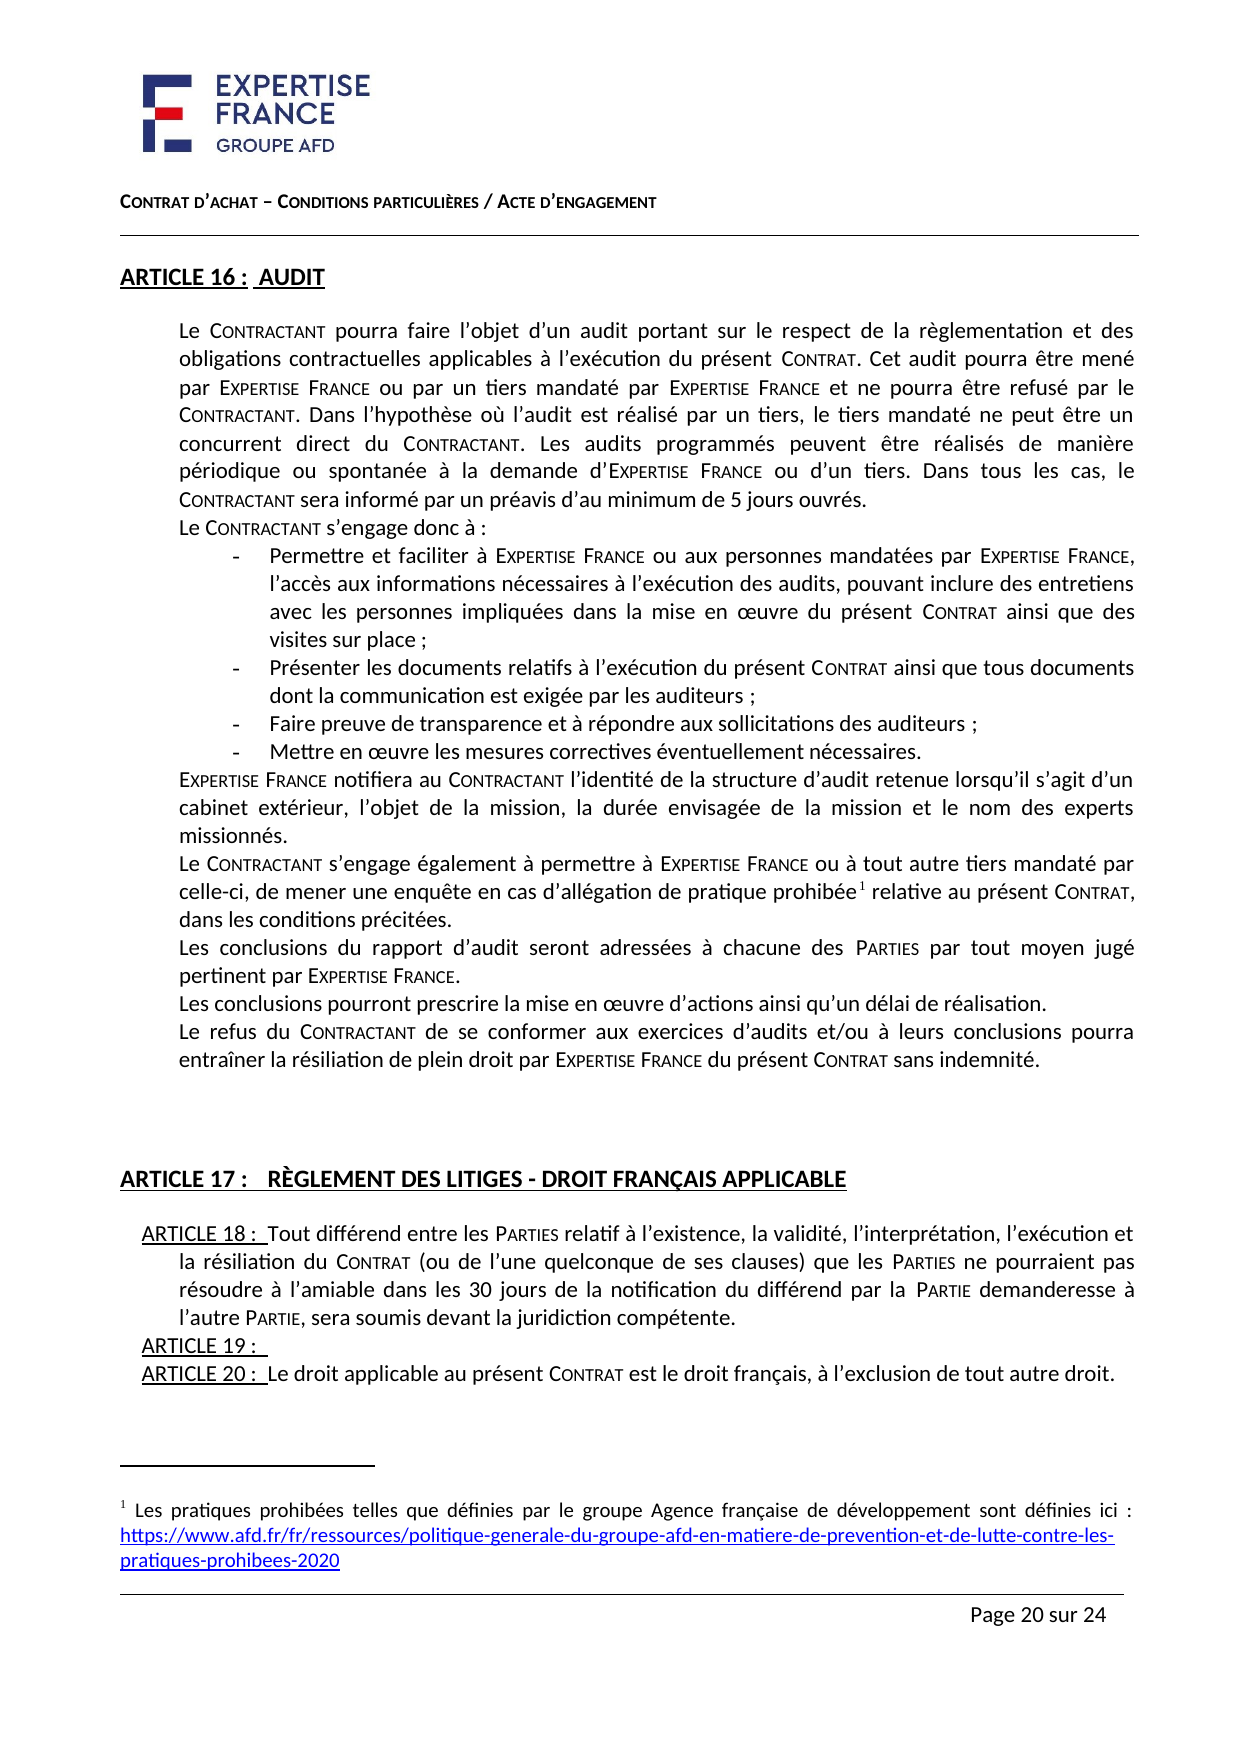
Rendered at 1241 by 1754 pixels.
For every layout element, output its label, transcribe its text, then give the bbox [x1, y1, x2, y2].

text Le Contractant s’engage également à permettre à Expertise France ou à tout autre tiers mandaté par celle-ci, de mener une enquête en cas d’allégation de pratique prohibée relative au présent Contrat, dans les conditions précitées. [179, 849, 1135, 933]
list Permettre et faciliter à Expertise France ou aux personnes mandatées par Expertise France, l’accès aux informations nécessaires à l’exécution des audits, pouvant inclure des entretiens avec les personnes impliquées dans la mise en œuvre du présent Contrat ainsi que des visites sur place ; [232, 541, 1135, 653]
list Tout différend entre les Parties relatif à l’existence, la validité, l’interprétation, l’exécution et la résiliation du Contrat (ou de l’une quelconque de ses clauses) que les Parties ne pourraient pas résoudre à l’amiable dans les 30 jours de la notification du différend par la Partie demanderesse à l’autre Partie, sera soumis devant la juridiction compétente. [141, 1219, 1135, 1331]
text Les conclusions du rapport d’audit seront adressées à chacune des Parties par tout moyen jugé pertinent par Expertise France. [179, 933, 1135, 989]
list Le droit applicable au présent Contrat est le droit français, à l’exclusion de tout autre droit. [141, 1359, 1135, 1387]
list Faire preuve de transparence et à répondre aux sollicitations des auditeurs ; [232, 709, 1135, 737]
list Mettre en œuvre les mesures correctives éventuellement nécessaires. [232, 737, 1135, 765]
text Le Contractant pourra faire l’objet d’un audit portant sur le respect de la règlementation et des obligations contractuelles applicables à l’exécution du présent Contrat. Cet audit pourra être mené par Expertise France ou par un tiers mandaté par Expertise France et ne pourra être refusé par le Contractant. Dans l’hypothèse où l’audit est réalisé par un tiers, le tiers mandaté ne peut être un concurrent direct du Contractant. Les audits programmés peuvent être réalisés de manière périodique ou spontanée à la demande d’Expertise France ou d’un tiers. Dans tous les cas, le Contractant sera informé par un préavis d’au minimum de 5 jours ouvrés. [179, 317, 1135, 513]
text Expertise France notifiera au Contractant l’identité de la structure d’audit retenue lorsqu’il s’agit d’un cabinet extérieur, l’objet de la mission, la durée envisagée de la mission et le nom des experts missionnés. [179, 765, 1135, 849]
text Le refus du Contractant de se conformer aux exercices d’audits et/ou à leurs conclusions pourra entraîner la résiliation de plein droit par Expertise France du présent Contrat sans indemnité. [178, 1017, 1135, 1073]
picture [120, 41, 397, 183]
text Le Contractant s’engage donc à : [179, 513, 1135, 541]
text Les conclusions pourront prescrire la mise en œuvre d’actions ainsi qu’un délai de réalisation. [120, 989, 1135, 1017]
list AUDIT [120, 261, 1135, 292]
list Présenter les documents relatifs à l’exécution du présent Contrat ainsi que tous documents dont la communication est exigée par les auditeurs ; [232, 653, 1135, 709]
list RÈglement des litiges - DROIT Français APPLICABLE [120, 1164, 1135, 1194]
